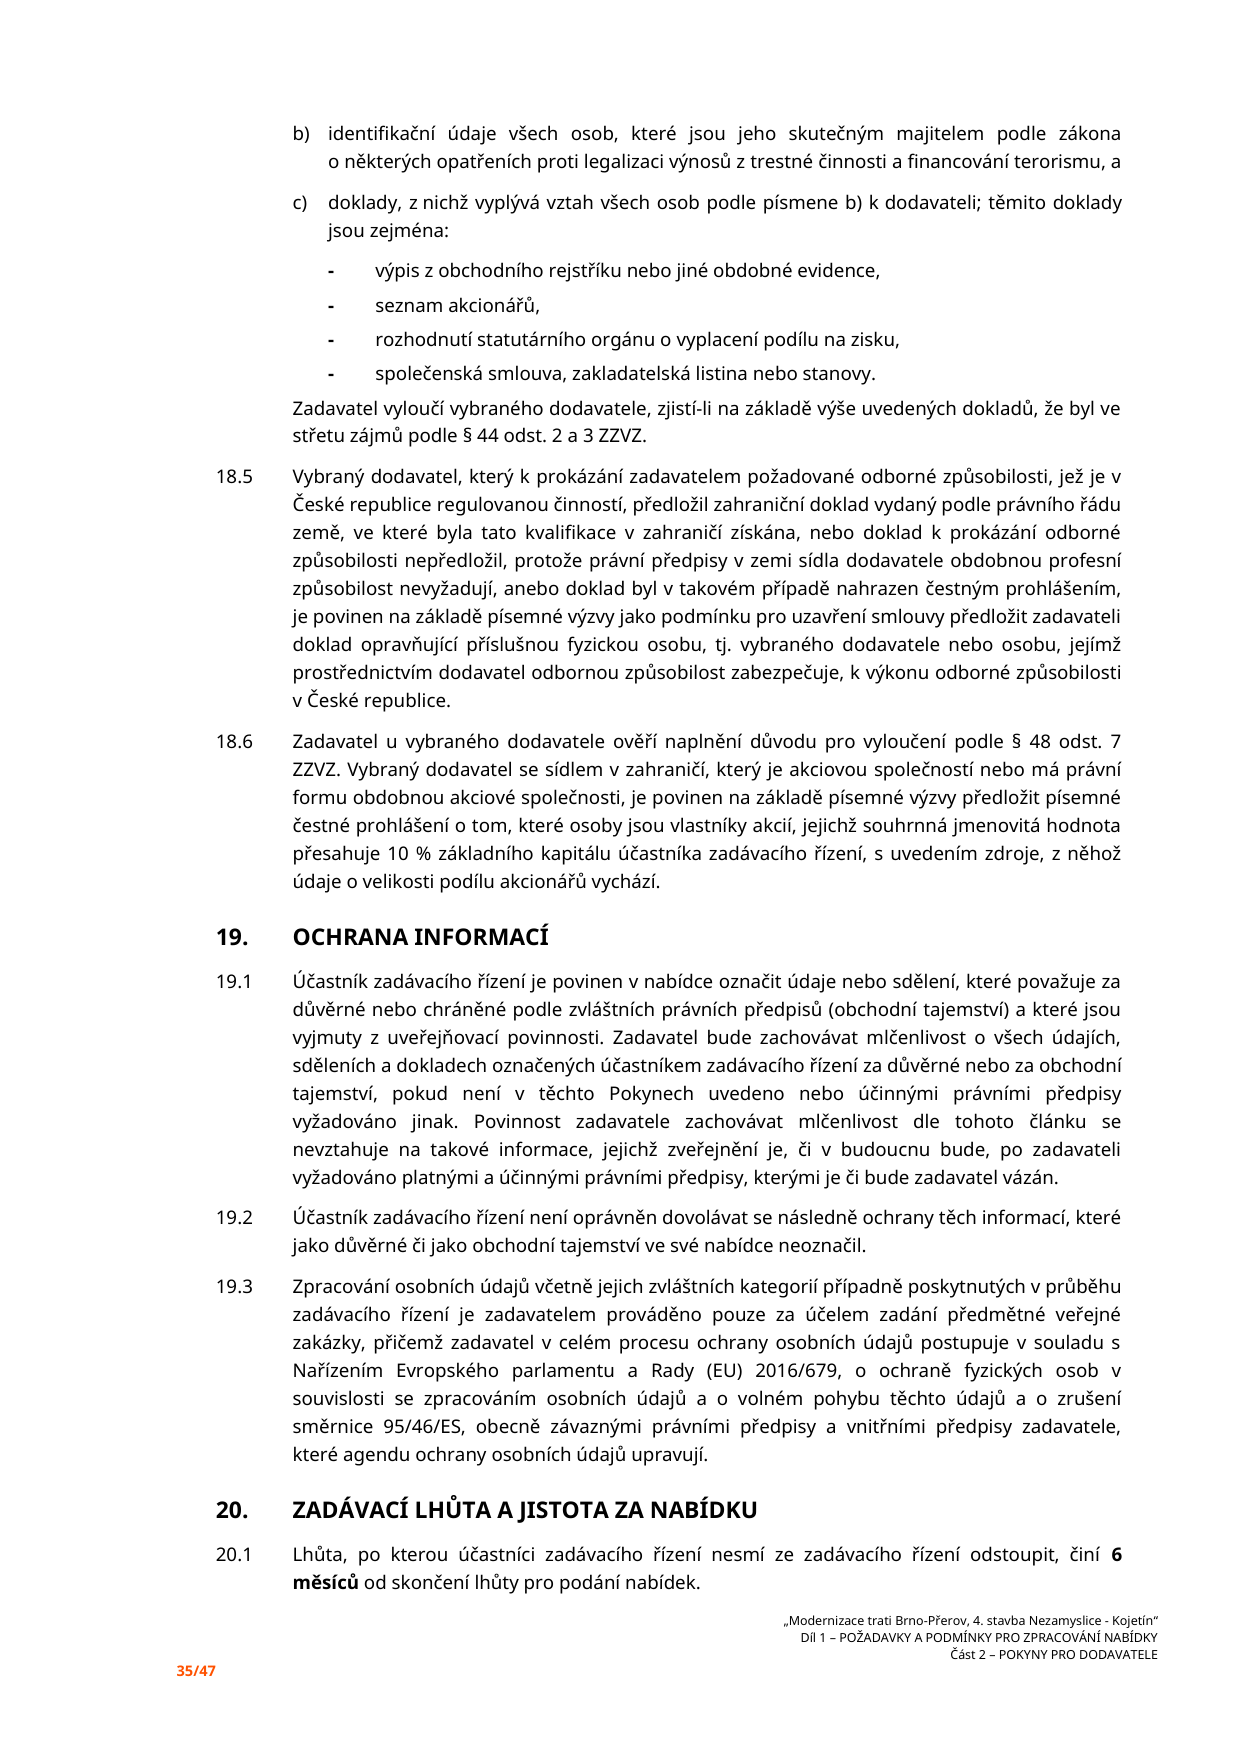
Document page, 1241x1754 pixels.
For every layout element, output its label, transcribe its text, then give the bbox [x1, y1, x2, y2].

text Účastník zadávacího řízení je povinen v nabídce označit údaje nebo sdělení, které považuje za důvěrné nebo chráněné podle zvláštních právních předpisů (obchodní tajemství) a které jsou vyjmuty z uveřejňovací povinnosti. Zadavatel bude zachovávat mlčenlivost o všech údajích, sděleních a dokladech označených účastníkem zadávacího řízení za důvěrné nebo za obchodní tajemství, pokud není v těchto Pokynech uvedeno nebo účinnými právními předpisy vyžadováno jinak. Povinnost zadavatele zachovávat mlčenlivost dle tohoto článku se nevztahuje na takové informace, jejichž zveřejnění je, či v budoucnu bude, po zadavateli vyžadováno platnými a účinnými právními předpisy, kterými je či bude zadavatel vázán. [216, 968, 1122, 1190]
text Účastník zadávacího řízení není oprávněn dovolávat se následně ochrany těch informací, které jako důvěrné či jako obchodní tajemství ve své nabídce neoznačil. [216, 1205, 1122, 1258]
text Vybraný dodavatel, který k prokázání zadavatelem požadované odborné způsobilosti, jež je v České republice regulovanou činností, předložil zahraniční doklad vydaný podle právního řádu země, ve které byla tato kvalifikace v zahraničí získána, nebo doklad k prokázání odborné způsobilosti nepředložil, protože právní předpisy v zemi sídla dodavatele obdobnou profesní způsobilost nevyžadují, anebo doklad byl v takovém případě nahrazen čestným prohlášením, je povinen na základě písemné výzvy jako podmínku pro uzavření smlouvy předložit zadavateli doklad opravňující příslušnou fyzickou osobu, tj. vybraného dodavatele nebo osobu, jejímž prostřednictvím dodavatel odbornou způsobilost zabezpečuje, k výkonu odborné způsobilosti v České republice. [216, 463, 1122, 713]
text seznam akcionářů, [328, 292, 1122, 317]
text Zadavatel u vybraného dodavatele ověří naplnění důvodu pro vyloučení podle § 48 odst. 7 ZZVZ. Vybraný dodavatel se sídlem v zahraničí, který je akciovou společností nebo má právní formu obdobnou akciové společnosti, je povinen na základě písemné výzvy předložit písemné čestné prohlášení o tom, které osoby jsou vlastníky akcií, jejichž souhrnná jmenovitá hodnota přesahuje 10 % základního kapitálu účastníka zadávacího řízení, s uvedením zdroje, z něhož údaje o velikosti podílu akcionářů vychází. [216, 728, 1122, 894]
text ZADÁVACÍ LHŮTA A JISTOTA ZA NABÍDKU [216, 1494, 1122, 1526]
text Zpracování osobních údajů včetně jejich zvláštních kategorií případně poskytnutých v průběhu zadávacího řízení je zadavatelem prováděno pouze za účelem zadání předmětné veřejné zakázky, přičemž zadavatel v celém procesu ochrany osobních údajů postupuje v souladu s Nařízením Evropského parlamentu a Rady (EU) 2016/679, o ochraně fyzických osob v souvislosti se zpracováním osobních údajů a o volném pohybu těchto údajů a o zrušení směrnice 95/46/ES, obecně závaznými právními předpisy a vnitřními předpisy zadavatele, které agendu ochrany osobních údajů upravují. [216, 1273, 1122, 1467]
text Zadavatel vyloučí vybraného dodavatele, zjistí-li na základě výše uvedených dokladů, že byl ve střetu zájmů podle § 44 odst. 2 a 3 ZZVZ. [292, 395, 1122, 448]
text rozhodnutí statutárního orgánu o vyplacení podílu na zisku, [328, 326, 1122, 352]
text doklady, z nichž vyplývá vztah všech osob podle písmene b) k dodavateli; těmito doklady jsou zejména: [292, 189, 1122, 243]
text identifikační údaje všech osob, které jsou jeho skutečným majitelem podle zákona o některých opatřeních proti legalizaci výnosů z trestné činnosti a financování terorismu, a [292, 121, 1122, 174]
text společenská smlouva, zakladatelská listina nebo stanovy. [328, 361, 1122, 386]
text Lhůta, po kterou účastníci zadávacího řízení nesmí ze zadávacího řízení odstoupit, činí 6 měsíců od skončení lhůty pro podání nabídek. [216, 1541, 1122, 1595]
text výpis z obchodního rejstříku nebo jiné obdobné evidence, [328, 258, 1122, 283]
text OCHRANA INFORMACÍ [216, 921, 1122, 952]
